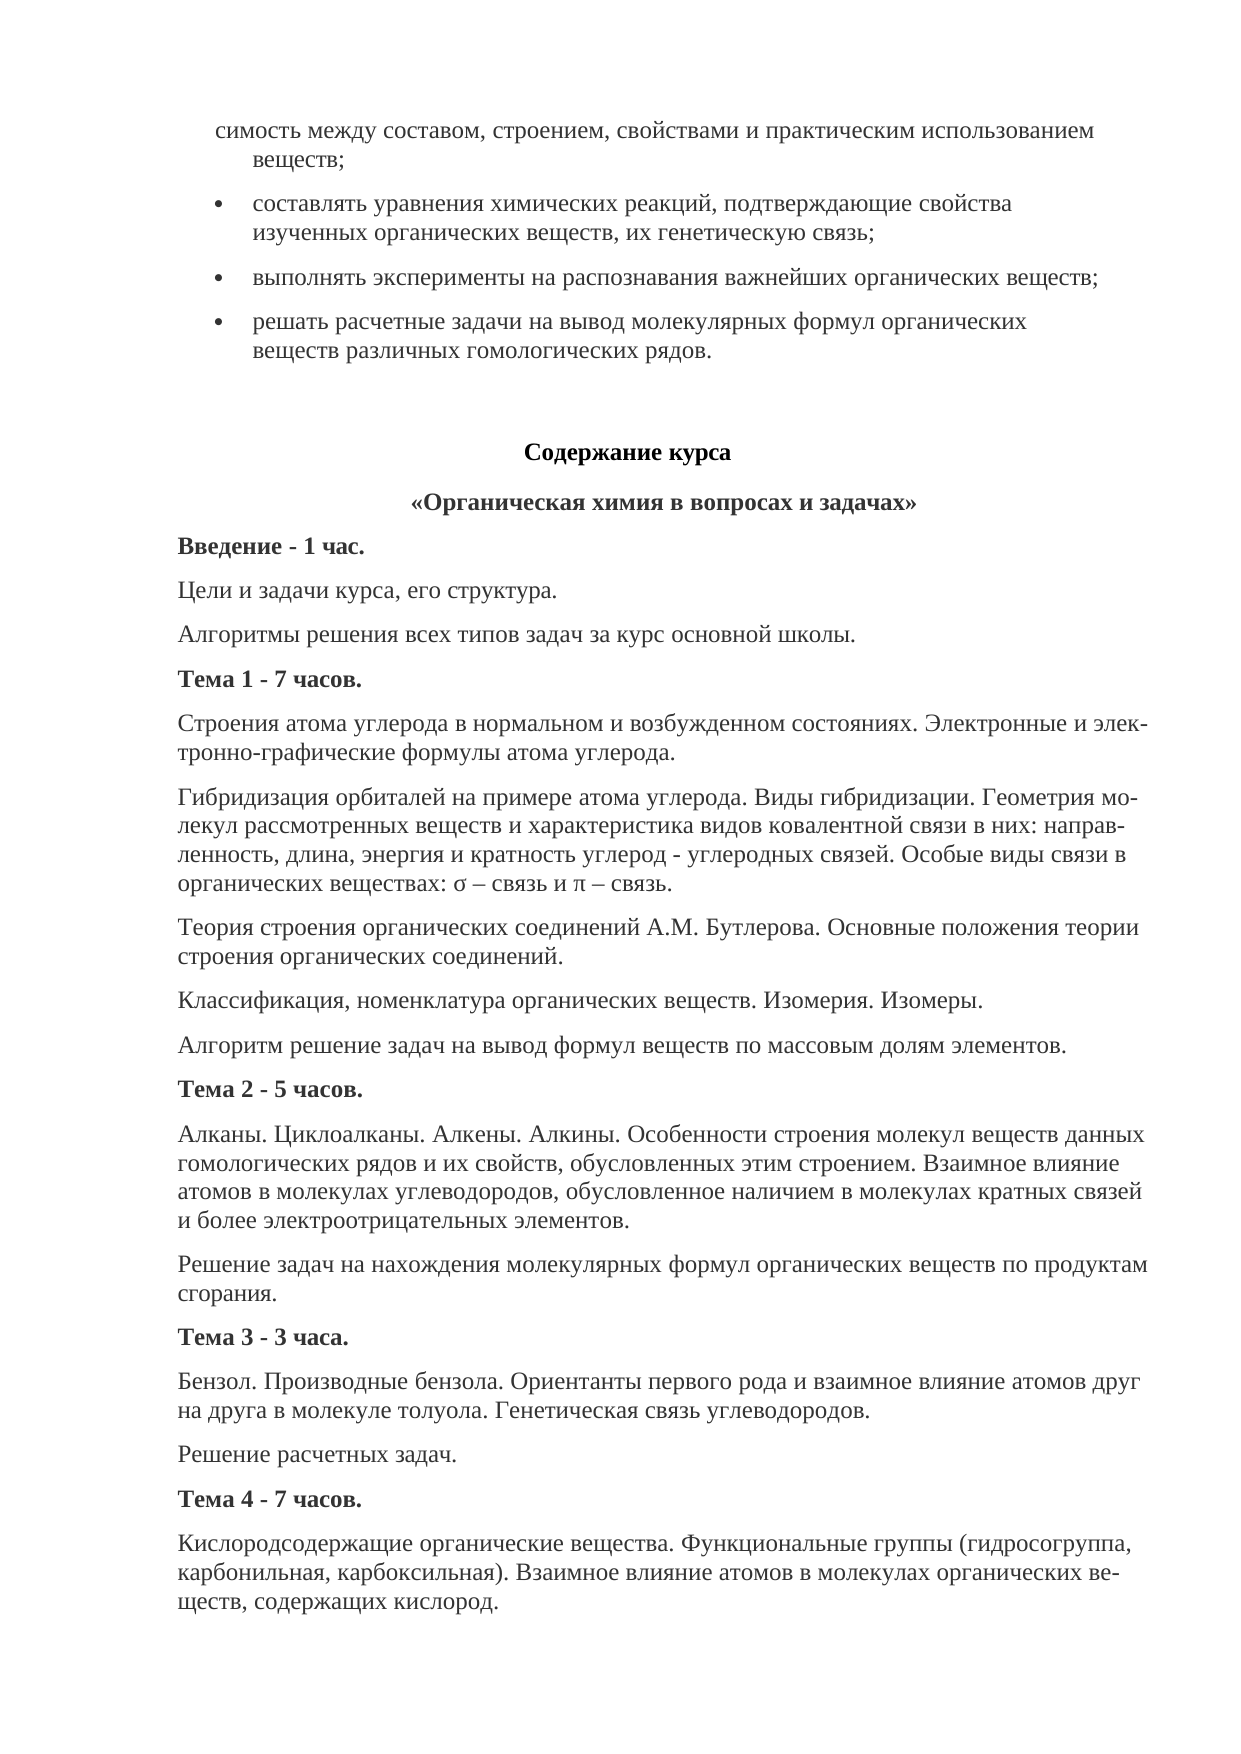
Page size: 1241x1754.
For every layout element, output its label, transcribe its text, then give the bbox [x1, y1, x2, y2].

text Решение задач на нахождения молекулярных формул органических веществ по продуктам сгорания. [177, 1249, 1166, 1306]
list выполнять эксперименты на распознавания важнейших органических веществ; [215, 262, 1166, 290]
subtitle Тема 3 - 3 часа. [177, 1322, 1166, 1351]
text Введение - 1 час. [177, 531, 369, 560]
text Содержание курса [523, 437, 1166, 466]
text «Органическая химия в вопросах и задачах» [410, 487, 1166, 516]
text Решение расчетных задач. [177, 1439, 1166, 1468]
list решать расчетные задачи на вывод молекулярных формул органических веществ различных гомологических рядов. [215, 306, 1120, 363]
list составлять уравнения химических реакций, подтверждающие свойства изученных органических веществ, их генетическую связь; [215, 188, 1134, 246]
text Бензол. Производные бензола. Ориентанты первого рода и взаимное влияние атомов друг на друга в молекуле толуола. Генетическая связь углеводородов. [177, 1366, 1151, 1424]
subtitle Тема 4 - 7 часов. [177, 1484, 1166, 1513]
text Классификация, номенклатура органических веществ. Изомерия. Изомеры. Алгоритм решение задач на вывод формул веществ по массовым долям элементов. Тема 2 - 5 часов. [177, 985, 1087, 1103]
text Гибридизация орбиталей на примере атома углерода. Виды гибридизации. Геометрия мо- лекул рассмотренных веществ и характеристика видов ковалентной связи в них: направ- ленность, длина, энергия и кратность углерод - углеродных связей. Особые виды связи в органических веществах: σ – связь и π – связь. [177, 782, 1166, 897]
text Алгоритмы решения всех типов задач за курс основной школы. [177, 619, 1166, 648]
text Теория строения органических соединений А.М. Бутлерова. Основные положения теории строения органических соединений. [177, 912, 1166, 969]
text симость между составом, строением, свойствами и практическим использованием веществ; [215, 115, 1166, 173]
text Строения атома углерода в нормальном и возбужденном состояниях. Электронные и элек- тронно-графические формулы атома углерода. [177, 708, 1148, 766]
text Цели и задачи курса, его структура. [177, 575, 1166, 604]
text Алканы. Циклоалканы. Алкены. Алкины. Особенности строения молекул веществ данных гомологических рядов и их свойств, обусловленных этим строением. Взаимное влияние атомов в молекулах углеводородов, обусловленное наличием в молекулах кратных связей и более электроотрицательных элементов. [177, 1119, 1151, 1234]
text Кислородсодержащие органические вещества. Функциональные группы (гидросогруппа, карбонильная, карбоксильная). Взаимное влияние атомов в молекулах органических ве- ществ, содержащих кислород. [177, 1528, 1166, 1614]
subtitle Тема 1 - 7 часов. [177, 664, 1166, 693]
